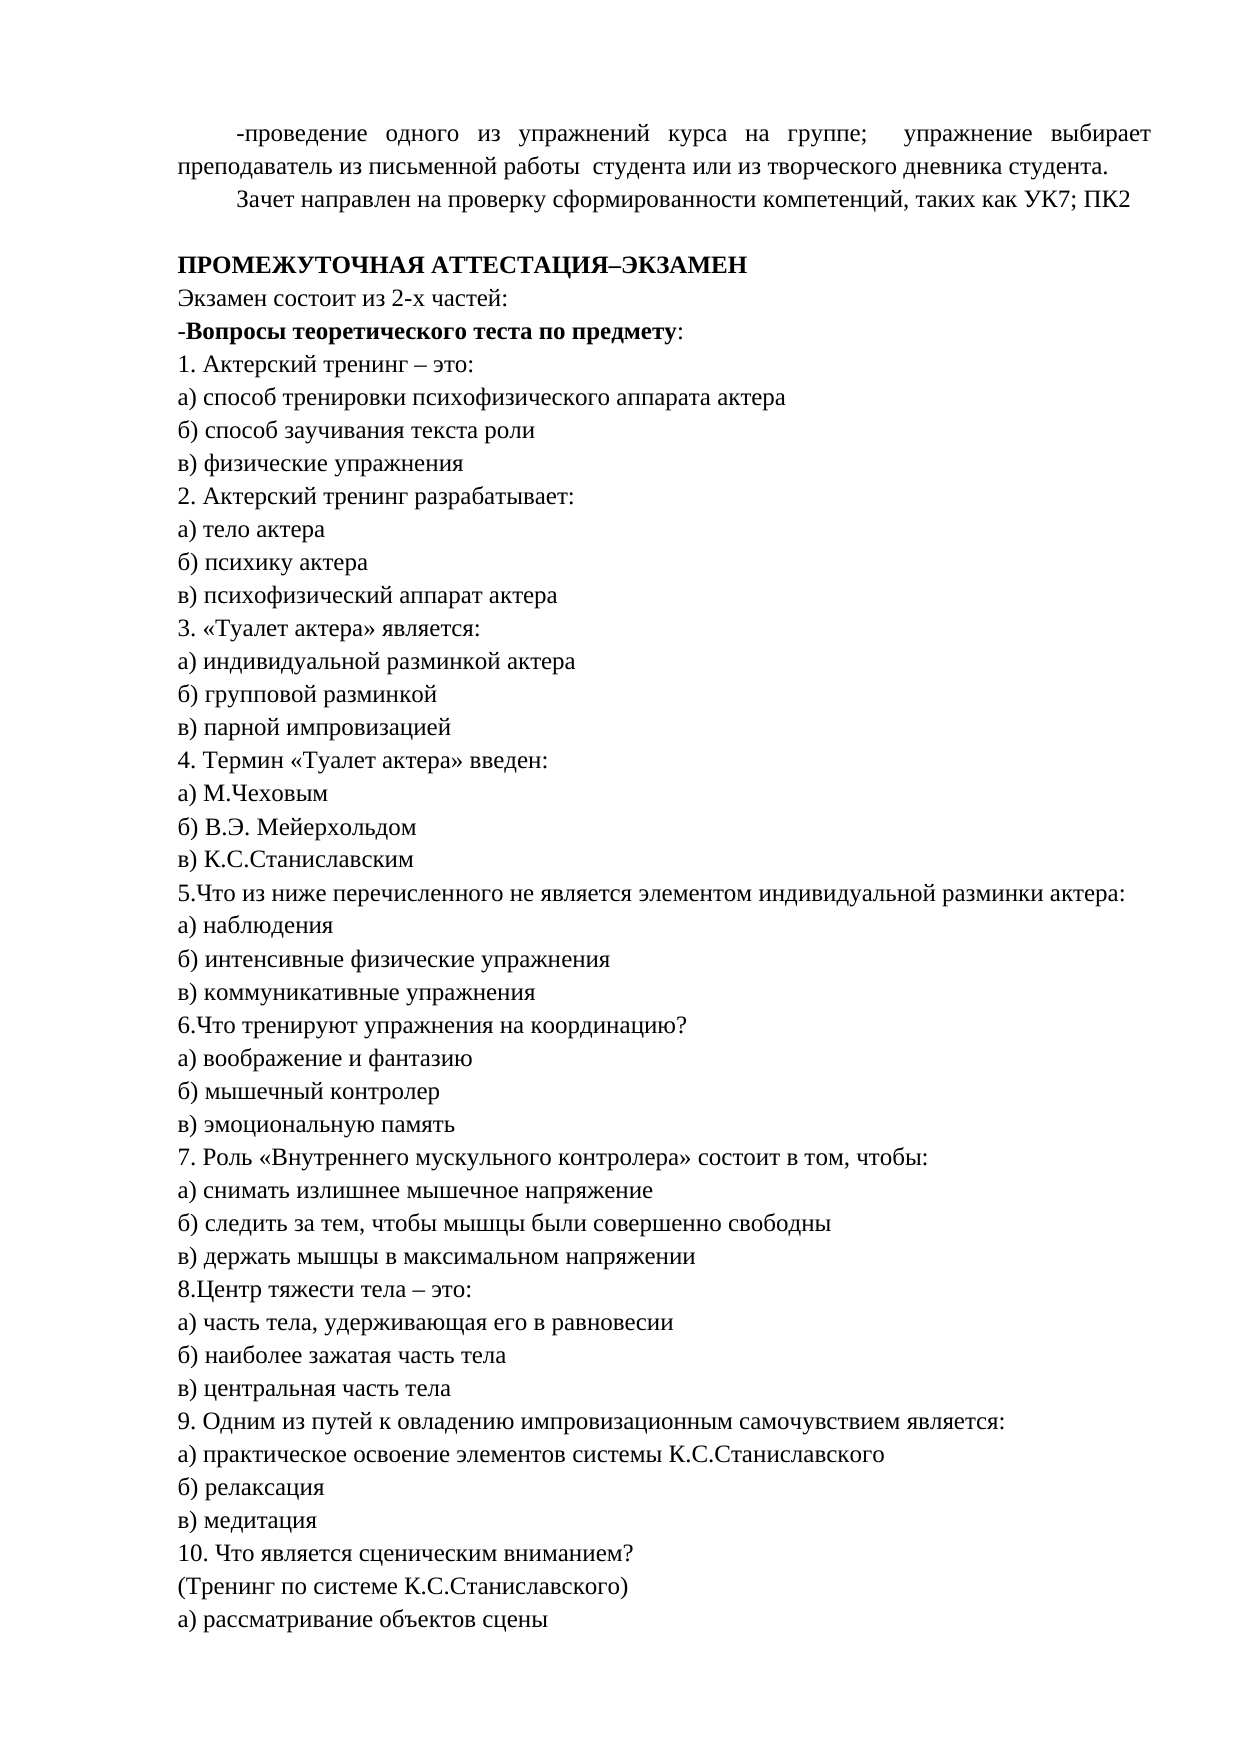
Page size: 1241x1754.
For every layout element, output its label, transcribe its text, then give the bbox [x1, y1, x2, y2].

text ПРОМЕЖУТОЧНАЯ АТТЕСТАЦИЯ–ЭКЗАМЕН [177, 250, 1152, 279]
text в) эмоциональную память [177, 1109, 1152, 1137]
text б) групповой разминкой [177, 679, 1152, 708]
text а) рассматривание объектов сцены [177, 1604, 1152, 1633]
text в) коммуникативные упражнения [177, 977, 1152, 1005]
text Экзамен состоит из 2-х частей: [177, 283, 1152, 312]
text 2. Актерский тренинг разрабатывает: [177, 481, 1152, 510]
text а) воображение и фантазию [177, 1043, 1152, 1071]
text а) снимать излишнее мышечное напряжение [177, 1175, 1152, 1203]
text 6.Что тренируют упражнения на координацию? [177, 1010, 1152, 1038]
text -проведение одного из упражнений курса на группе; упражнение выбирает преподаватель из письменной работы студента или из творческого дневника студента. [177, 118, 1152, 180]
text в) центральная часть тела [177, 1373, 1152, 1402]
text в) физические упражнения [177, 448, 1152, 477]
text (Тренинг по системе К.С.Станиславского) [177, 1571, 1152, 1600]
text б) интенсивные физические упражнения [177, 944, 1152, 972]
text в) К.С.Станиславским [177, 844, 1152, 873]
text 5.Что из ниже перечисленного не является элементом индивидуальной разминки актера: [177, 878, 1152, 906]
text б) психику актера [177, 547, 1152, 576]
text в) медитация [177, 1505, 1152, 1534]
text 3. «Туалет актера» является: [177, 613, 1152, 642]
text б) В.Э. Мейерхольдом [177, 812, 1152, 840]
text а) тело актера [177, 514, 1152, 543]
text 10. Что является сценическим вниманием? [177, 1538, 1152, 1567]
text б) способ заучивания текста роли [177, 415, 1152, 444]
text в) психофизический аппарат актера [177, 580, 1152, 609]
text в) держать мышцы в максимальном напряжении [177, 1241, 1152, 1269]
text в) парной импровизацией [177, 712, 1152, 741]
text а) часть тела, удерживающая его в равновесии [177, 1307, 1152, 1336]
text 9. Одним из путей к овладению импровизационным самочувствием является: [177, 1406, 1152, 1435]
text 1. Актерский тренинг – это: [177, 349, 1152, 378]
text а) способ тренировки психофизического аппарата актера [177, 382, 1152, 411]
text б) релаксация [177, 1472, 1152, 1501]
text 7. Роль «Внутреннего мускульного контролера» состоит в том, чтобы: [177, 1142, 1152, 1171]
text а) М.Чеховым [177, 778, 1152, 807]
text -Вопросы теоретического теста по предмету: [177, 316, 1152, 345]
text а) практическое освоение элементов системы К.С.Станиславского [177, 1439, 1152, 1468]
text 8.Центр тяжести тела – это: [177, 1274, 1152, 1303]
text Зачет направлен на проверку сформированности компетенций, таких как УК7; ПК2 [177, 184, 1152, 213]
text а) наблюдения [177, 911, 1152, 939]
text б) следить за тем, чтобы мышцы были совершенно свободны [177, 1208, 1152, 1237]
text б) наиболее зажатая часть тела [177, 1340, 1152, 1369]
text 4. Термин «Туалет актера» введен: [177, 746, 1152, 774]
text а) индивидуальной разминкой актера [177, 646, 1152, 675]
text б) мышечный контролер [177, 1076, 1152, 1104]
